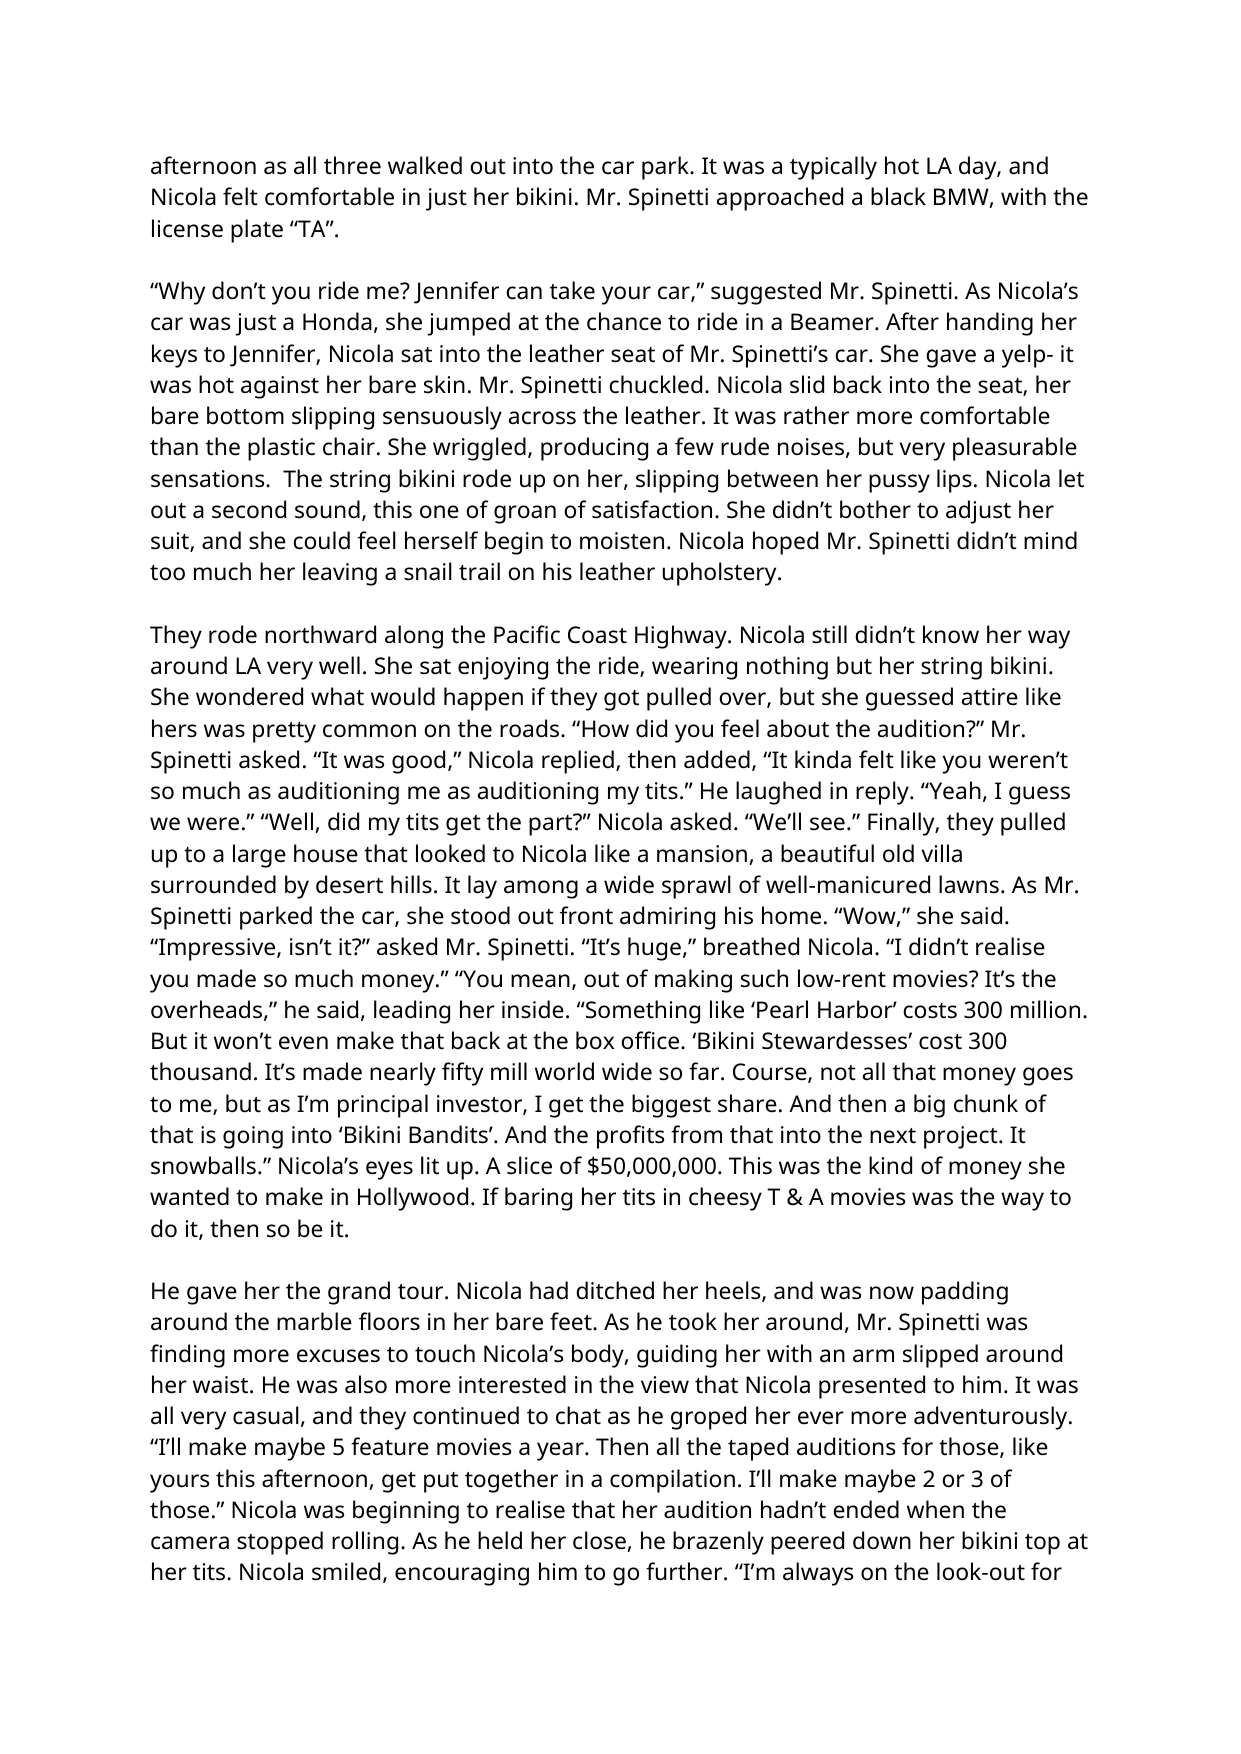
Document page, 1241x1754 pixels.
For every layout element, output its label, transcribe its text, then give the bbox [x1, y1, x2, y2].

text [150, 1275, 1090, 1587]
text They rode northward along the Pacific Coast Highway. Nicola still didn’t know her way around LA very well. She sat enjoying the ride, wearing nothing but her string bikini. She wondered what would happen if they got pulled over, but she guessed attire like hers was pretty common on the roads. “How did you feel about the audition?” Mr. Spinetti asked. “It was good,” Nicola replied, then added, “It kinda felt like you weren’t so much as auditioning me as auditioning my tits.” He laughed in reply. “Yeah, I guess we were.” “Well, did my tits get the part?” Nicola asked. “We’ll see.” Finally, they pulled up to a large house that looked to Nicola like a mansion, a beautiful old villa surrounded by desert hills. It lay among a wide sprawl of well-manicured lawns. As Mr. Spinetti parked the car, she stood out front admiring his home. “Wow,” she said. “Impressive, isn’t it?” asked Mr. Spinetti. “It’s huge,” breathed Nicola. “I didn’t realise you made so much money.” “You mean, out of making such low-rent movies? It’s the overheads,” he said, leading her inside. “Something like ‘Pearl Harbor’ costs 300 million. But it won’t even make that back at the box office. ‘Bikini Stewardesses’ cost 300 thousand. It’s made nearly fifty mill world wide so far. Course, not all that money goes to me, but as I’m principal investor, I get the biggest share. And then a big chunk of that is going into ‘Bikini Bandits’. And the profits from that into the next project. It snowballs.” Nicola’s eyes lit up. A slice of $50,000,000. This was the kind of money she wanted to make in Hollywood. If baring her tits in cheesy T & A movies was the way to do it, then so be it. [150, 619, 1090, 1244]
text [150, 150, 1090, 244]
text “Why don’t you ride me? Jennifer can take your car,” suggested Mr. Spinetti. As Nicola’s car was just a Honda, she jumped at the chance to ride in a Beamer. After handing her keys to Jennifer, Nicola sat into the leather seat of Mr. Spinetti’s car. She gave a yelp- it was hot against her bare skin. Mr. Spinetti chuckled. Nicola slid back into the seat, her bare bottom slipping sensuously across the leather. It was rather more comfortable than the plastic chair. She wriggled, producing a few rude noises, but very pleasurable sensations. The string bikini rode up on her, slipping between her pussy lips. Nicola let out a second sound, this one of groan of satisfaction. She didn’t bother to adjust her suit, and she could feel herself begin to moisten. Nicola hoped Mr. Spinetti didn’t mind too much her leaving a snail trail on his leather upholstery. [150, 275, 1090, 587]
